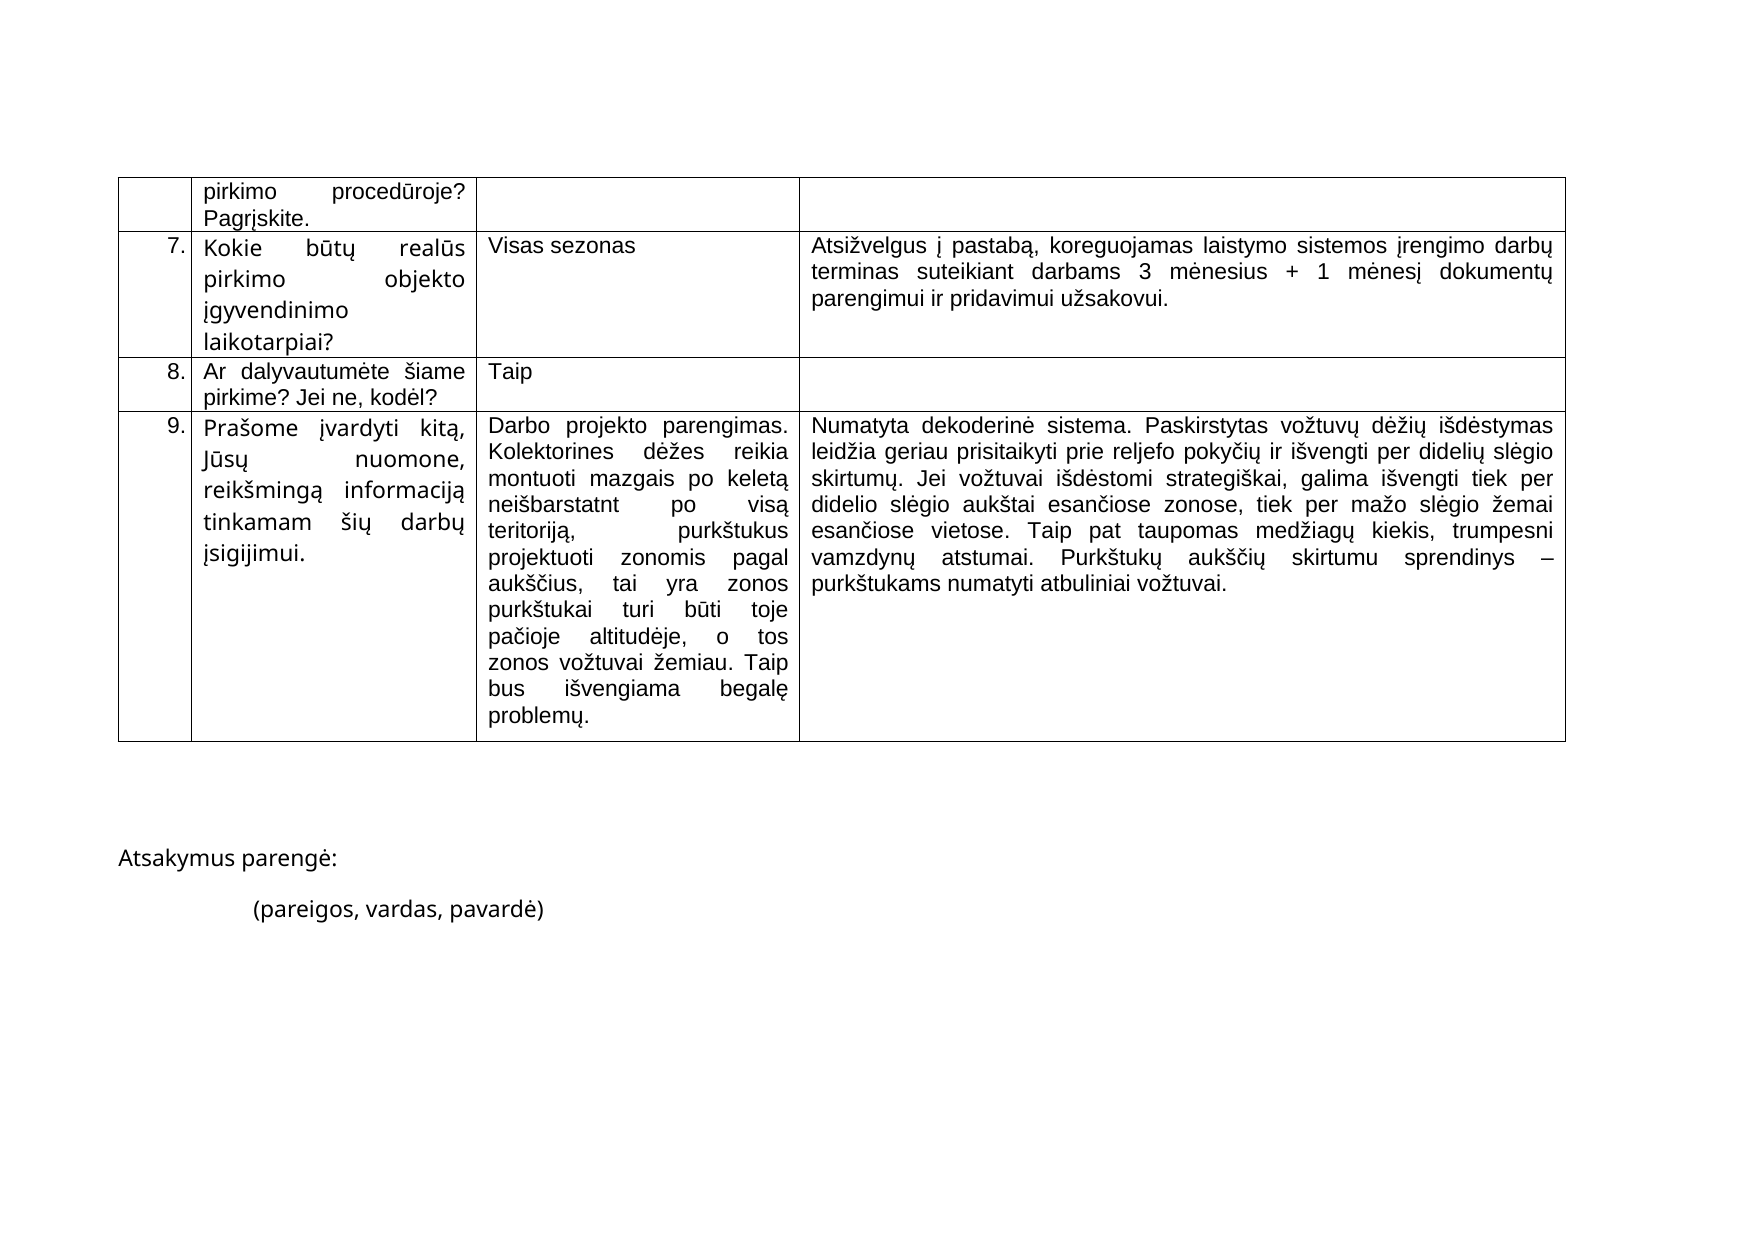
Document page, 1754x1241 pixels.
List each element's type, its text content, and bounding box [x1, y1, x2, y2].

table_cell [800, 358, 1565, 411]
table_cell [119, 358, 191, 411]
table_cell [477, 178, 799, 231]
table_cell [192, 178, 476, 231]
table_cell [119, 232, 191, 357]
table_cell [119, 412, 191, 741]
table_cell Ar dalyvautumėte šiame pirkime? Jei ne, kodėl? [192, 358, 476, 411]
table_cell Darbo projekto parengimas. Kolektorines dėžes reikia montuoti mazgais po keletą neišbarstatnt po visą teritoriją, purkštukus projektuoti zonomis pagal aukščius, tai yra zonos purkštukai turi būti toje pačioje altitudėje, o tos zonos vožtuvai žemiau. Taip bus išvengiama begalę problemų. [477, 412, 799, 741]
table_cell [800, 178, 1565, 231]
table_cell Visas sezonas [477, 232, 799, 357]
table_cell Kokie būtų realūs pirkimo objekto įgyvendinimo laikotarpiai? [192, 232, 476, 357]
text (pareigos, vardas, pavardė) [118, 893, 1577, 924]
table_cell Prašome įvardyti kitą, Jūsų nuomone, reikšmingą informaciją tinkamam šių darbų įsigijimui. [192, 412, 476, 741]
table_cell Taip [477, 358, 799, 411]
table_cell Atsižvelgus į pastabą, koreguojamas laistymo sistemos įrengimo darbų terminas suteikiant darbams 3 mėnesius + 1 mėnesį dokumentų parengimui ir pridavimui užsakovui. [800, 232, 1565, 357]
table_cell [119, 178, 191, 231]
table_cell Numatyta dekoderinė sistema. Paskirstytas vožtuvų dėžių išdėstymas leidžia geriau prisitaikyti prie reljefo pokyčių ir išvengti per didelių slėgio skirtumų. Jei vožtuvai išdėstomi strategiškai, galima išvengti tiek per didelio slėgio aukštai esančiose zonose, tiek per mažo slėgio žemai esančiose vietose. Taip pat taupomas medžiagų kiekis, trumpesni vamzdynų atstumai. Purkštukų aukščių skirtumu sprendinys – purkštukams numatyti atbuliniai vožtuvai. [800, 412, 1565, 741]
text Atsakymus parengė: [118, 842, 1577, 874]
